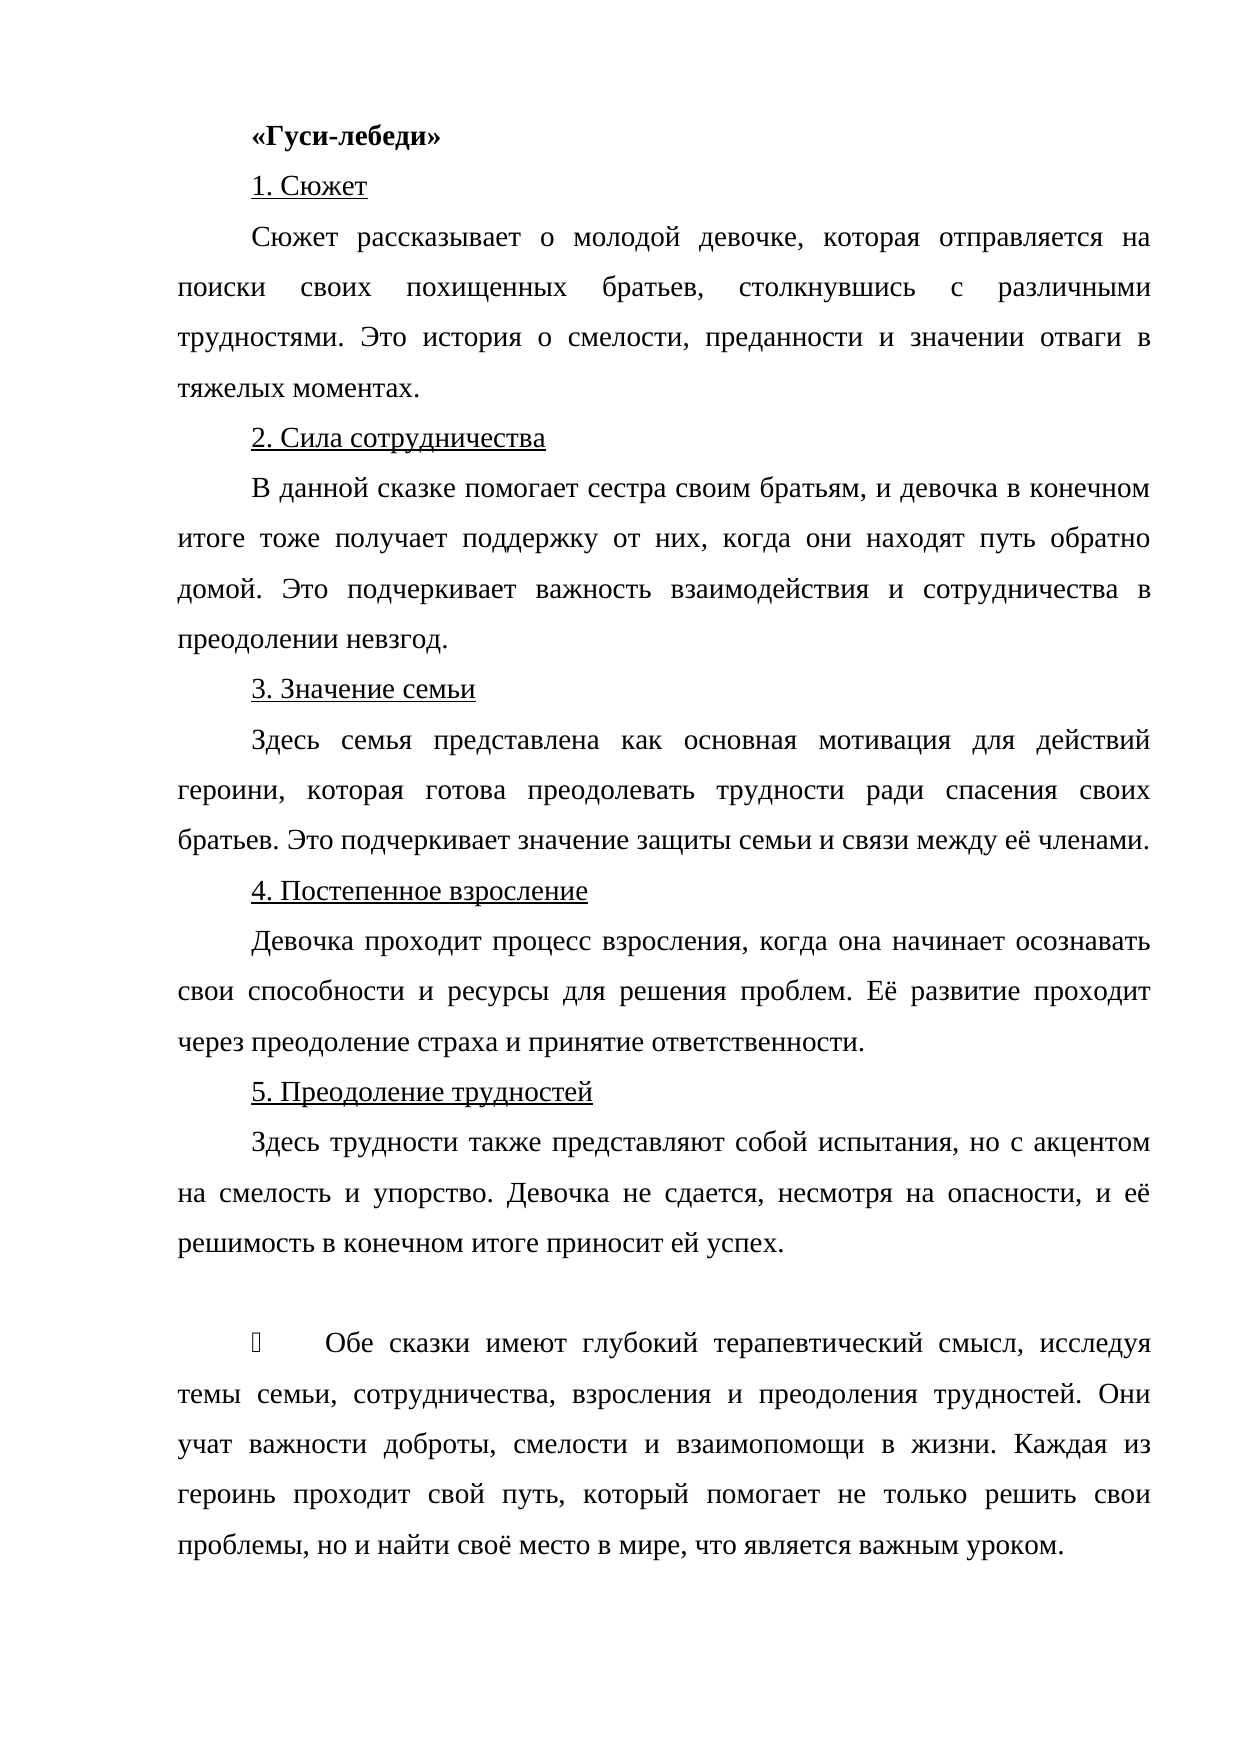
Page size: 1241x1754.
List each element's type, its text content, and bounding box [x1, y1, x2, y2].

text 1. Сюжет [177, 168, 1152, 202]
text 3. Значение семьи [177, 672, 1152, 705]
text Здесь семья представлена как основная мотивация для действий героини, которая готова преодолевать трудности ради спасения своих братьев. Это подчеркивает значение защиты семьи и связи между её членами. [177, 722, 1152, 856]
list Обе сказки имеют глубокий терапевтический смысл, исследуя темы семьи, сотрудничества, взросления и преодоления трудностей. Они учат важности доброты, смелости и взаимопомощи в жизни. Каждая из героинь проходит свой путь, который помогает не только решить свои проблемы, но и найти своё место в мире, что является важным уроком. [177, 1326, 1152, 1561]
text Сюжет рассказывает о молодой девочке, которая отправляется на поиски своих похищенных братьев, столкнувшись с различными трудностями. Это история о смелости, преданности и значении отваги в тяжелых моментах. [177, 219, 1152, 403]
text 2. Сила сотрудничества [177, 420, 1152, 453]
text В данной сказке помогает сестра своим братьям, и девочка в конечном итоге тоже получает поддержку от них, когда они находят путь обратно домой. Это подчеркивает важность взаимодействия и сотрудничества в преодолении невзгод. [177, 470, 1152, 655]
text Девочка проходит процесс взросления, когда она начинает осознавать свои способности и ресурсы для решения проблем. Её развитие проходит через преодоление страха и принятие ответственности. [177, 923, 1152, 1057]
text 5. Преодоление трудностей [177, 1074, 1152, 1108]
text «Гуси-лебеди» [177, 118, 1152, 152]
text 4. Постепенное взросление [177, 873, 1152, 906]
text Здесь трудности также представляют собой испытания, но с акцентом на смелость и упорство. Девочка не сдается, несмотря на опасности, и её решимость в конечном итоге приносит ей успех. [177, 1124, 1152, 1258]
